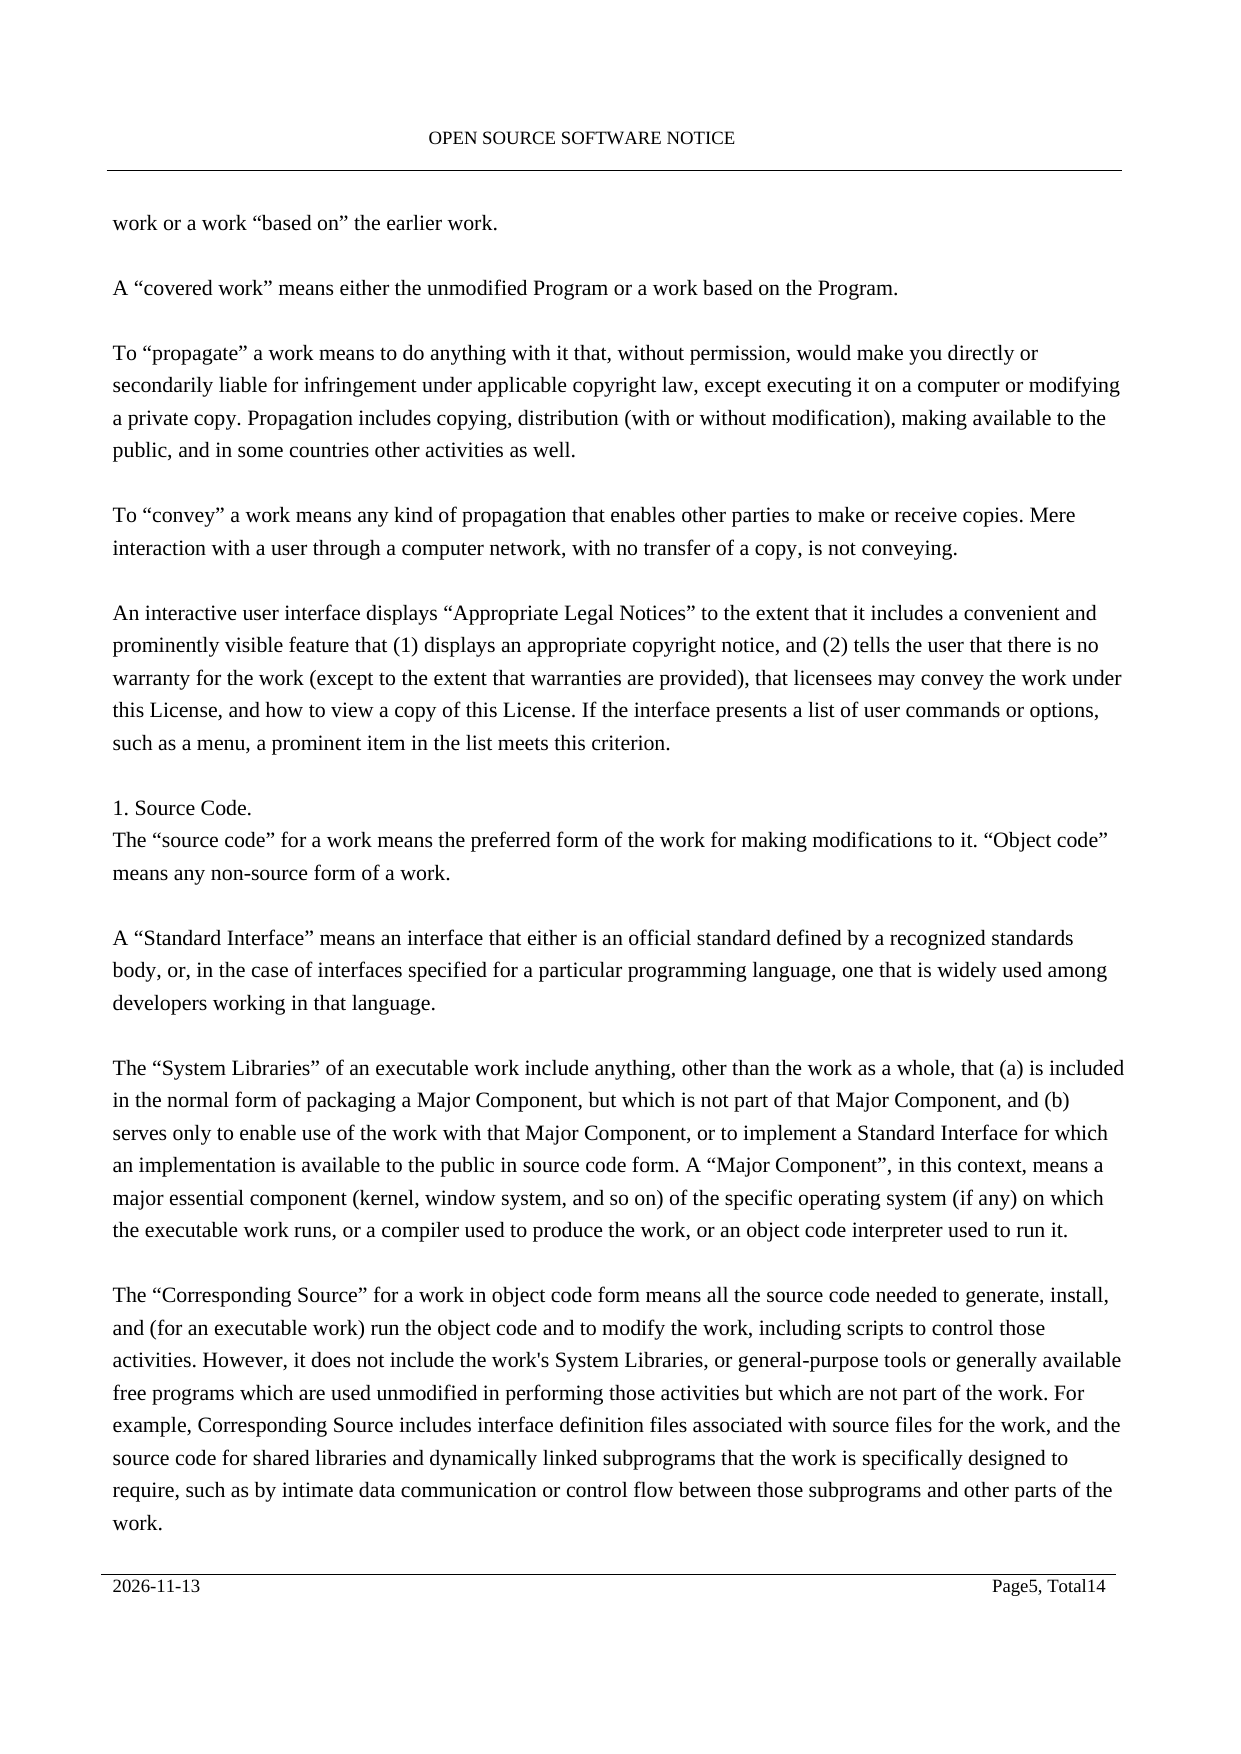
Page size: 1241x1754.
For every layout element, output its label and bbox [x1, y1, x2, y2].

text [112, 206, 1128, 1539]
